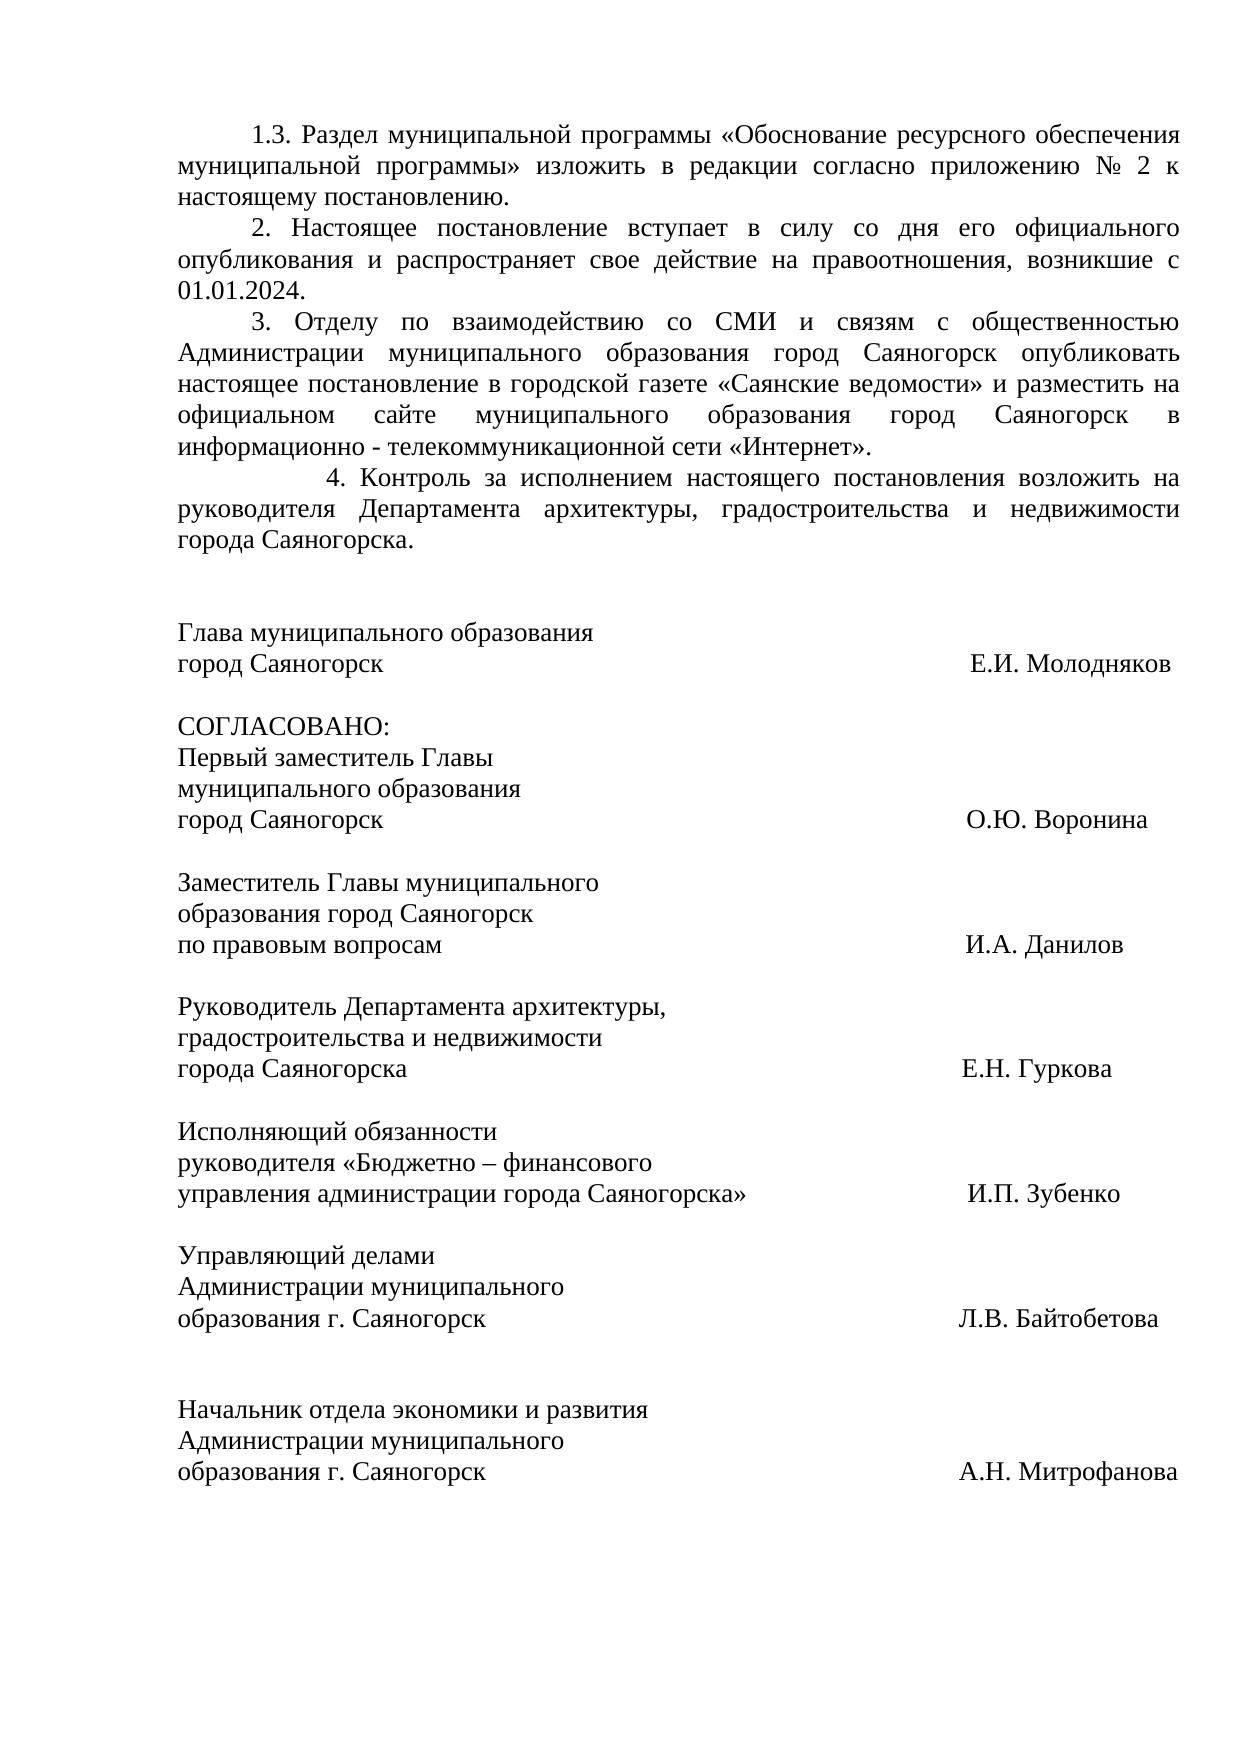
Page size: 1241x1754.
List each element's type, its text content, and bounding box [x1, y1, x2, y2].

text градостроительства и недвижимости [177, 1021, 1181, 1052]
text города Саяногорска Е.Н. Гуркова [177, 1052, 1192, 1084]
text СОГЛАСОВАНО: [177, 710, 1181, 741]
text муниципального образования [177, 772, 1181, 803]
text руководителя «Бюджетно – финансового [177, 1146, 1181, 1177]
text город Саяногорск О.Ю. Воронина [177, 803, 1181, 834]
text по правовым вопросам И.А. Данилов [177, 928, 1192, 959]
text Администрации муниципального [177, 1271, 1181, 1302]
text Управляющий делами [177, 1239, 1181, 1271]
text Руководитель Департамента архитектуры, [177, 990, 1181, 1021]
text управления администрации города Саяногорска» И.П. Зубенко [177, 1177, 1181, 1208]
text 3. Отделу по взаимодействию со СМИ и связям с общественностью Администрации муниципального образования город Саяногорск опубликовать настоящее постановление в городской газете «Саянские ведомости» и разместить на официальном сайте муниципального образования город Саяногорск в информационно - телекоммуникационной сети «Интернет». [177, 305, 1181, 461]
text Администрации муниципального [177, 1424, 1192, 1455]
text Заместитель Главы муниципального [177, 866, 1192, 897]
text Первый заместитель Главы [177, 741, 1181, 772]
text образования г. Саяногорск Л.В. Байтобетова [177, 1302, 1181, 1333]
text Исполняющий обязанности [177, 1115, 1181, 1146]
text образования город Саяногорск [177, 897, 1192, 928]
text город Саяногорск Е.И. Молодняков [177, 648, 1181, 679]
text 2. Настоящее постановление вступает в силу со дня его официального опубликования и распространяет свое действие на правоотношения, возникшие с 01.01.2024. [177, 212, 1181, 305]
text образования г. Саяногорск А.Н. Митрофанова [177, 1455, 1181, 1486]
text Начальник отдела экономики и развития [177, 1393, 1181, 1424]
text 1.3. Раздел муниципальной программы «Обоснование ресурсного обеспечения муниципальной программы» изложить в редакции согласно приложению № 2 к настоящему постановлению. [177, 118, 1181, 212]
text 4. Контроль за исполнением настоящего постановления возложить на руководителя Департамента архитектуры, градостроительства и недвижимости города Саяногорска. [177, 461, 1181, 554]
text Глава муниципального образования [177, 616, 1181, 648]
